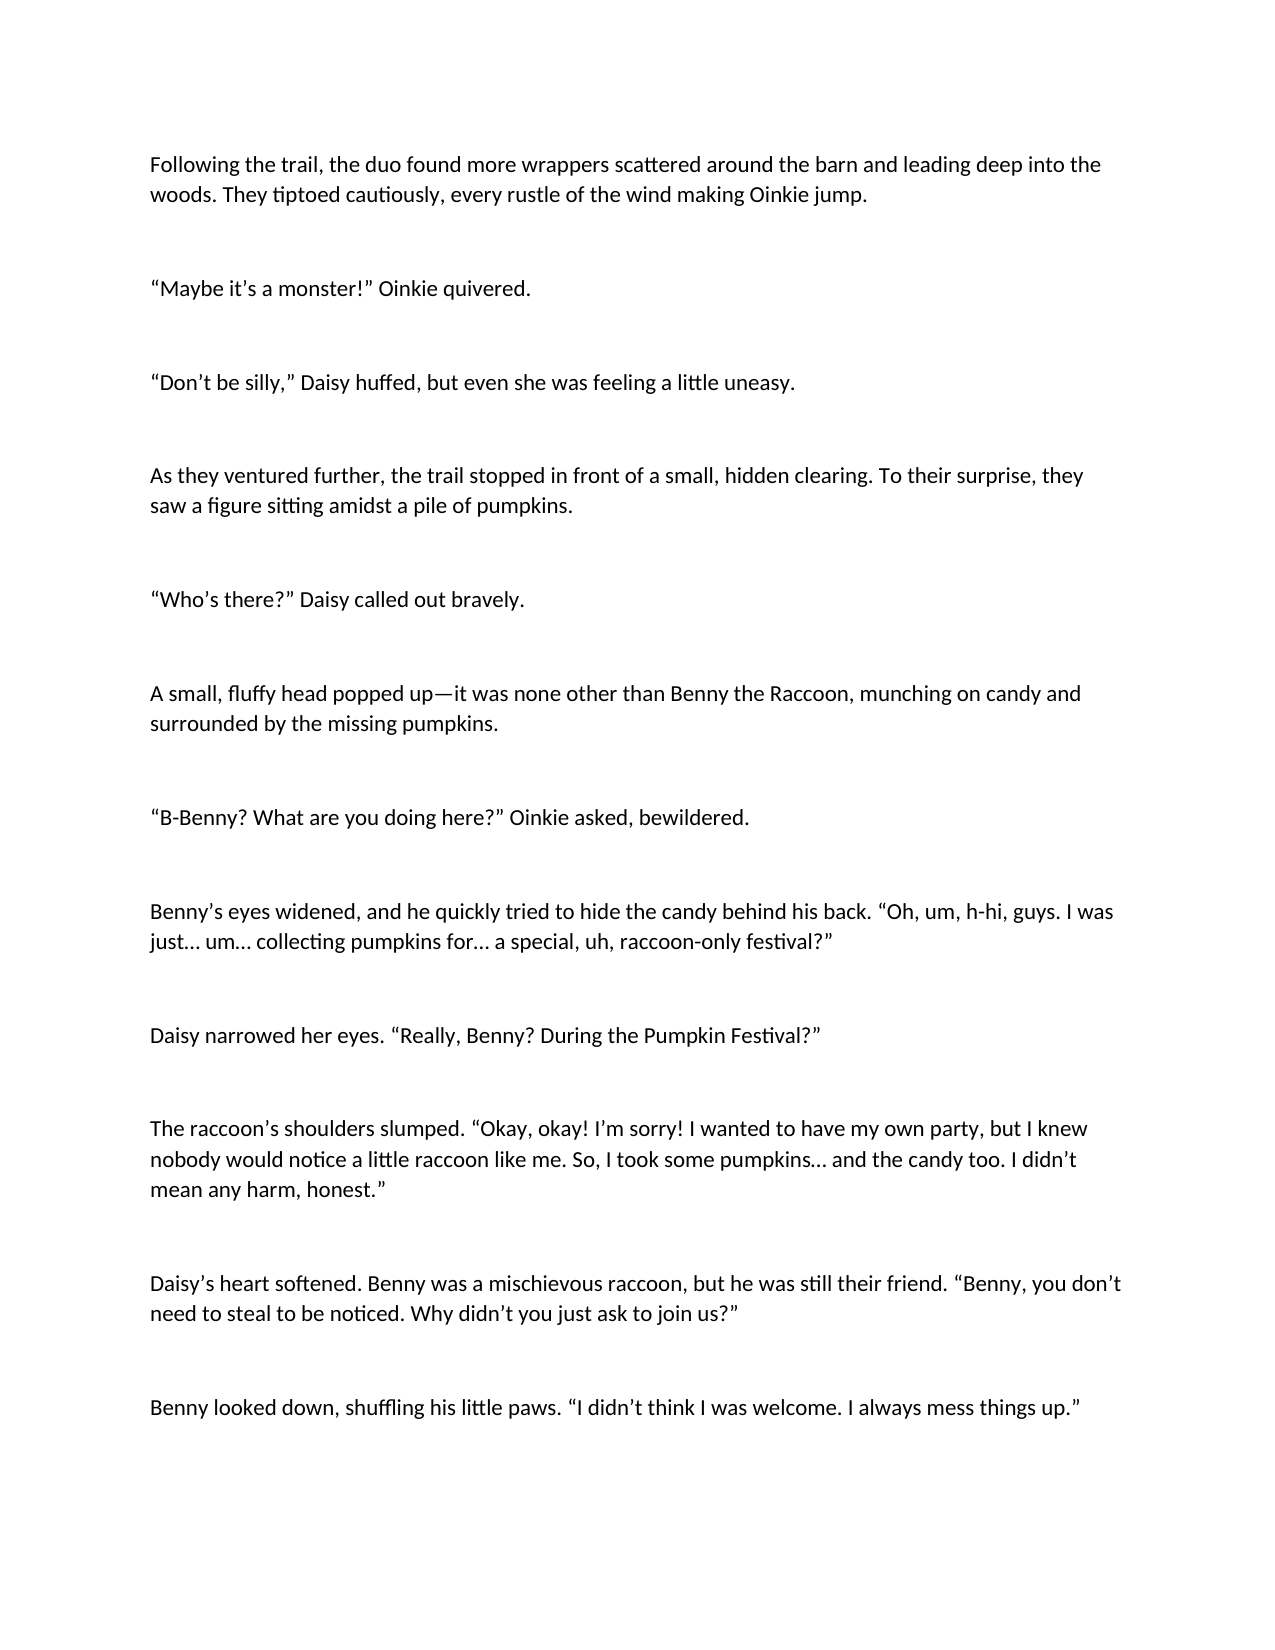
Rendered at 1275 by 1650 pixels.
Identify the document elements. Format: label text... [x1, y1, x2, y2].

text “Who’s there?” Daisy called out bravely. [150, 585, 1125, 613]
text The raccoon’s shoulders slumped. “Okay, okay! I’m sorry! I wanted to have my own party, but I knew nobody would notice a little raccoon like me. So, I took some pumpkins… and the candy too. I didn’t mean any harm, honest.” [150, 1114, 1125, 1203]
text Daisy narrowed her eyes. “Really, Benny? During the Pumpkin Festival?” [150, 1021, 1125, 1049]
text As they ventured further, the trail stopped in front of a small, hidden clearing. To their surprise, they saw a figure sitting amidst a pile of pumpkins. [150, 461, 1125, 520]
text “B-Benny? What are you doing here?” Oinkie asked, bewildered. [150, 803, 1125, 831]
text Following the trail, the duo found more wrappers scattered around the barn and leading deep into the woods. They tiptoed cautiously, every rustle of the wind making Oinkie jump. [150, 150, 1125, 208]
text Daisy’s heart softened. Benny was a mischievous raccoon, but he was still their friend. “Benny, you don’t need to steal to be noticed. Why didn’t you just ask to join us?” [150, 1269, 1125, 1327]
text A small, fluffy head popped up—it was none other than Benny the Raccoon, munching on candy and surrounded by the missing pumpkins. [150, 679, 1125, 737]
text Benny’s eyes widened, and he quickly tried to hide the candy behind his back. “Oh, um, h-hi, guys. I was just… um… collecting pumpkins for… a special, uh, raccoon-only festival?” [150, 897, 1125, 955]
text Benny looked down, shuffling his little paws. “I didn’t think I was welcome. I always mess things up.” [150, 1393, 1125, 1421]
text “Don’t be silly,” Daisy huffed, but even she was feeling a little uneasy. [150, 368, 1125, 396]
text “Maybe it’s a monster!” Oinkie quivered. [150, 274, 1125, 302]
